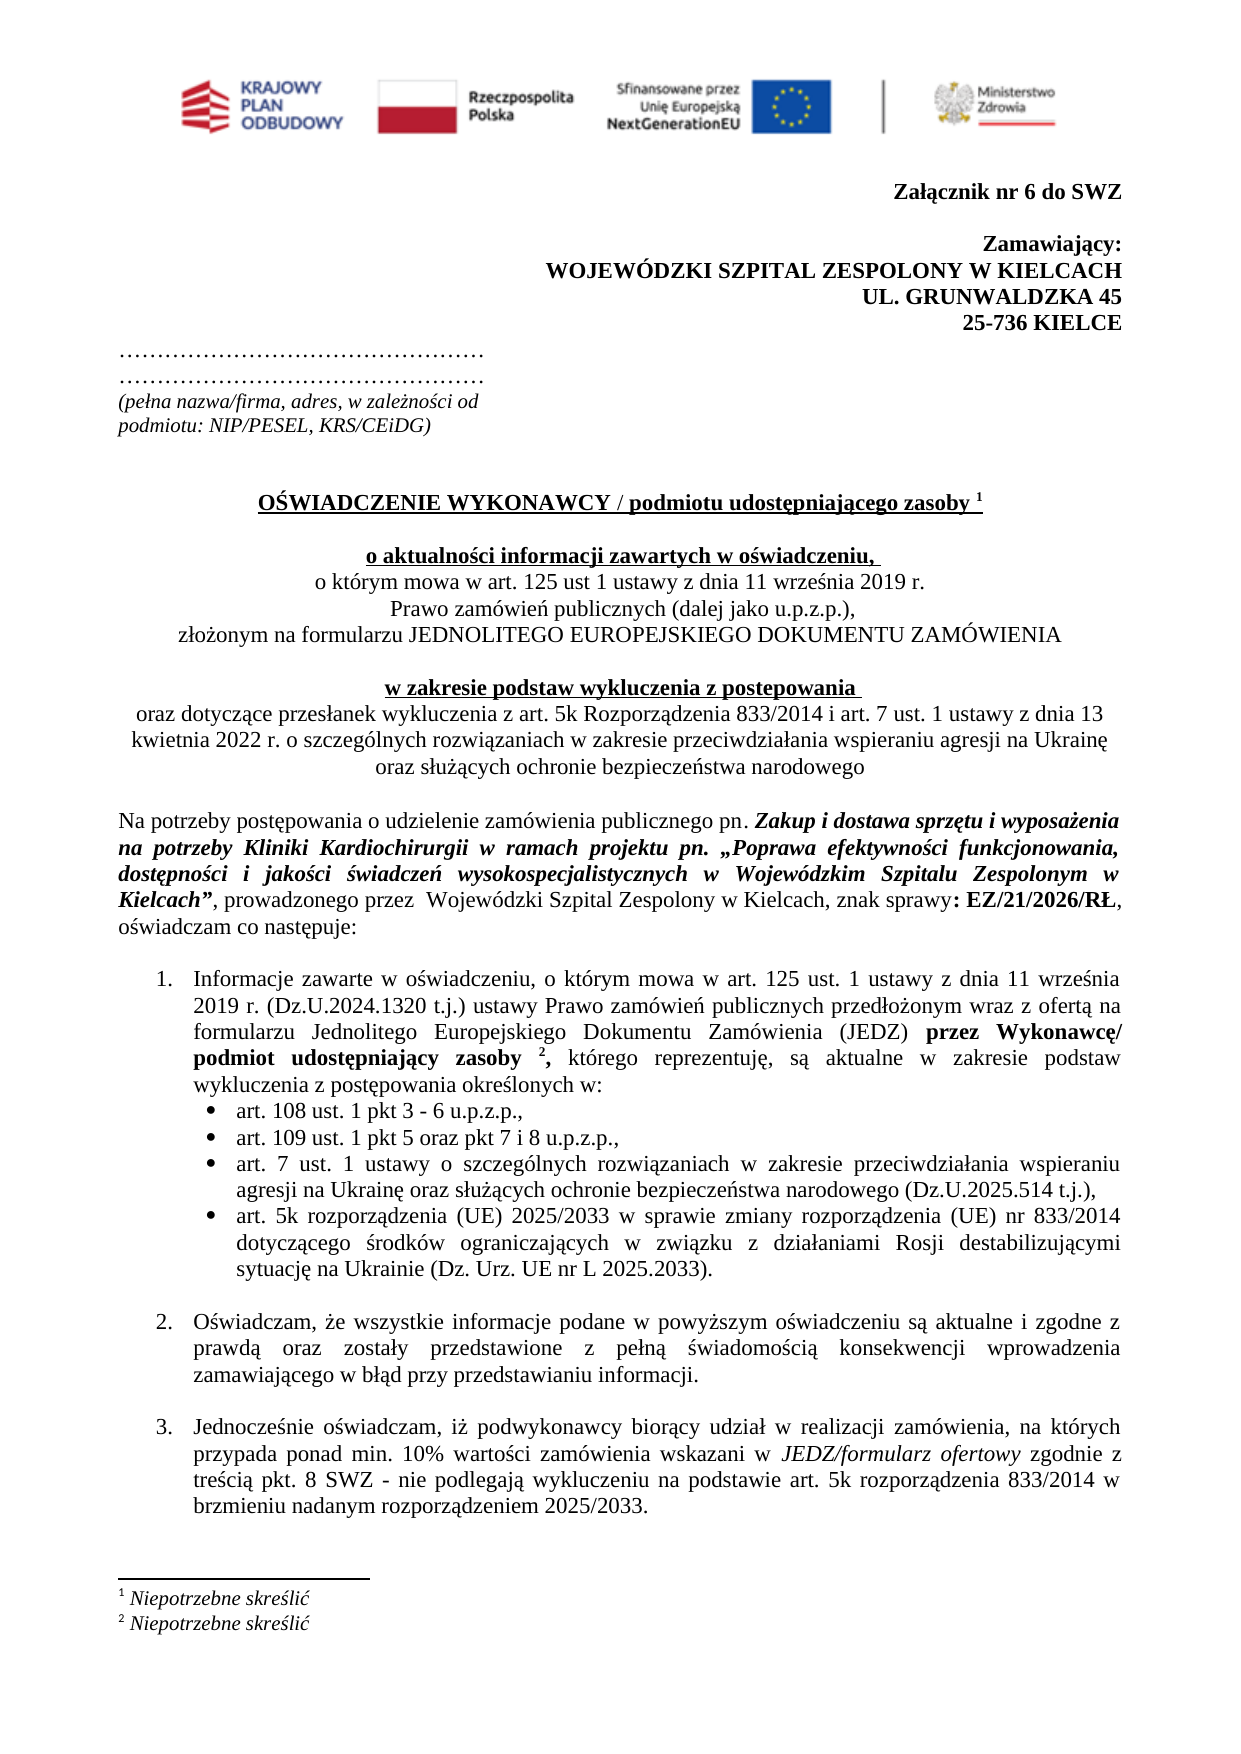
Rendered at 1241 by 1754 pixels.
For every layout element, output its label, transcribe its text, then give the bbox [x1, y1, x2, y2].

text Na potrzeby postępowania o udzielenie zamówienia publicznego pn. Zakup i dostawa sprzętu i wyposażenia na potrzeby Kliniki Kardiochirurgii w ramach projektu pn. „Poprawa efektywności funkcjonowania, dostępności i jakości świadczeń wysokospecjalistycznych w Wojewódzkim Szpitalu Zespolonym w Kielcach”, prowadzonego przez Wojewódzki Szpital Zespolony w Kielcach, znak sprawy: EZ/21/2026/RŁ, oświadczam co następuje: [118, 807, 1122, 939]
list art. 5k rozporządzenia (UE) 2025/2033 w sprawie zmiany rozporządzenia (UE) nr 833/2014 dotyczącego środków ograniczających w związku z działaniami Rosji destabilizującymi sytuację na Ukrainie (Dz. Urz. UE nr L 2025.2033). [207, 1203, 1122, 1282]
list art. 108 ust. 1 pkt 3 - 6 u.p.z.p., [207, 1097, 1122, 1123]
list Oświadczam, że wszystkie informacje podane w powyższym oświadczeniu są aktualne i zgodne z prawdą oraz zostały przedstawione z pełną świadomością konsekwencji wprowadzenia zamawiającego w błąd przy przedstawianiu informacji. [156, 1308, 1122, 1387]
text o którym mowa w art. 125 ust 1 ustawy z dnia 11 września 2019 r. [118, 568, 1122, 595]
text w zakresie podstaw wykluczenia z postepowania [118, 674, 1122, 700]
text Zamawiający: [664, 230, 1122, 257]
text …………………………………………………………………………………… [118, 336, 502, 388]
list art. 109 ust. 1 pkt 5 oraz pkt 7 i 8 u.p.z.p., [207, 1123, 1122, 1150]
text Prawo zamówień publicznych (dalej jako u.p.z.p.), [118, 595, 1122, 621]
picture [167, 59, 1074, 150]
list Jednocześnie oświadczam, iż podwykonawcy biorący udział w realizacji zamówienia, na których przypada ponad min. 10% wartości zamówienia wskazani w JEDZ/formularz ofertowy zgodnie z treścią pkt. 8 SWZ - nie podlegają wykluczeniu na podstawie art. 5k rozporządzenia 833/2014 w brzmieniu nadanym rozporządzeniem 2025/2033. [156, 1413, 1122, 1519]
text UL. GRUNWALDZKA 45 [738, 283, 1122, 309]
text (pełna nazwa/firma, adres, w zależności od podmiotu: NIP/PESEL, KRS/CEiDG) [118, 388, 502, 437]
text o aktualności informacji zawartych w oświadczeniu, [118, 542, 1122, 568]
text złożonym na formularzu JEDNOLITEGO EUROPEJSKIEGO DOKUMENTU ZAMÓWIENIA [118, 621, 1122, 647]
list Informacje zawarte w oświadczeniu, o którym mowa w art. 125 ust. 1 ustawy z dnia 11 września 2019 r. (Dz.U.2024.1320 t.j.) ustawy Prawo zamówień publicznych przedłożonym wraz z ofertą na formularzu Jednolitego Europejskiego Dokumentu Zamówienia (JEDZ) przez Wykonawcę/ podmiot udostępniający zasoby , którego reprezentuję, są aktualne w zakresie podstaw wykluczenia z postępowania określonych w: [156, 965, 1122, 1097]
text oraz dotyczące przesłanek wykluczenia z art. 5k Rozporządzenia 833/2014 i art. 7 ust. 1 ustawy z dnia 13 kwietnia 2022 r. o szczególnych rozwiązaniach w zakresie przeciwdziałania wspieraniu agresji na Ukrainę oraz służących ochronie bezpieczeństwa narodowego [118, 700, 1122, 779]
text WOJEWÓDZKI SZPITAL ZESPOLONY W KIELCACH [118, 257, 1122, 283]
text 25-736 KIELCE [738, 309, 1122, 336]
text OŚWIADCZENIE WYKONAWCY / podmiotu udostępniającego zasoby [118, 489, 1122, 516]
list art. 7 ust. 1 ustawy o szczególnych rozwiązaniach w zakresie przeciwdziałania wspieraniu agresji na Ukrainę oraz służących ochronie bezpieczeństwa narodowego (Dz.U.2025.514 t.j.), [207, 1150, 1122, 1203]
text Załącznik nr 6 do SWZ [118, 178, 1122, 204]
